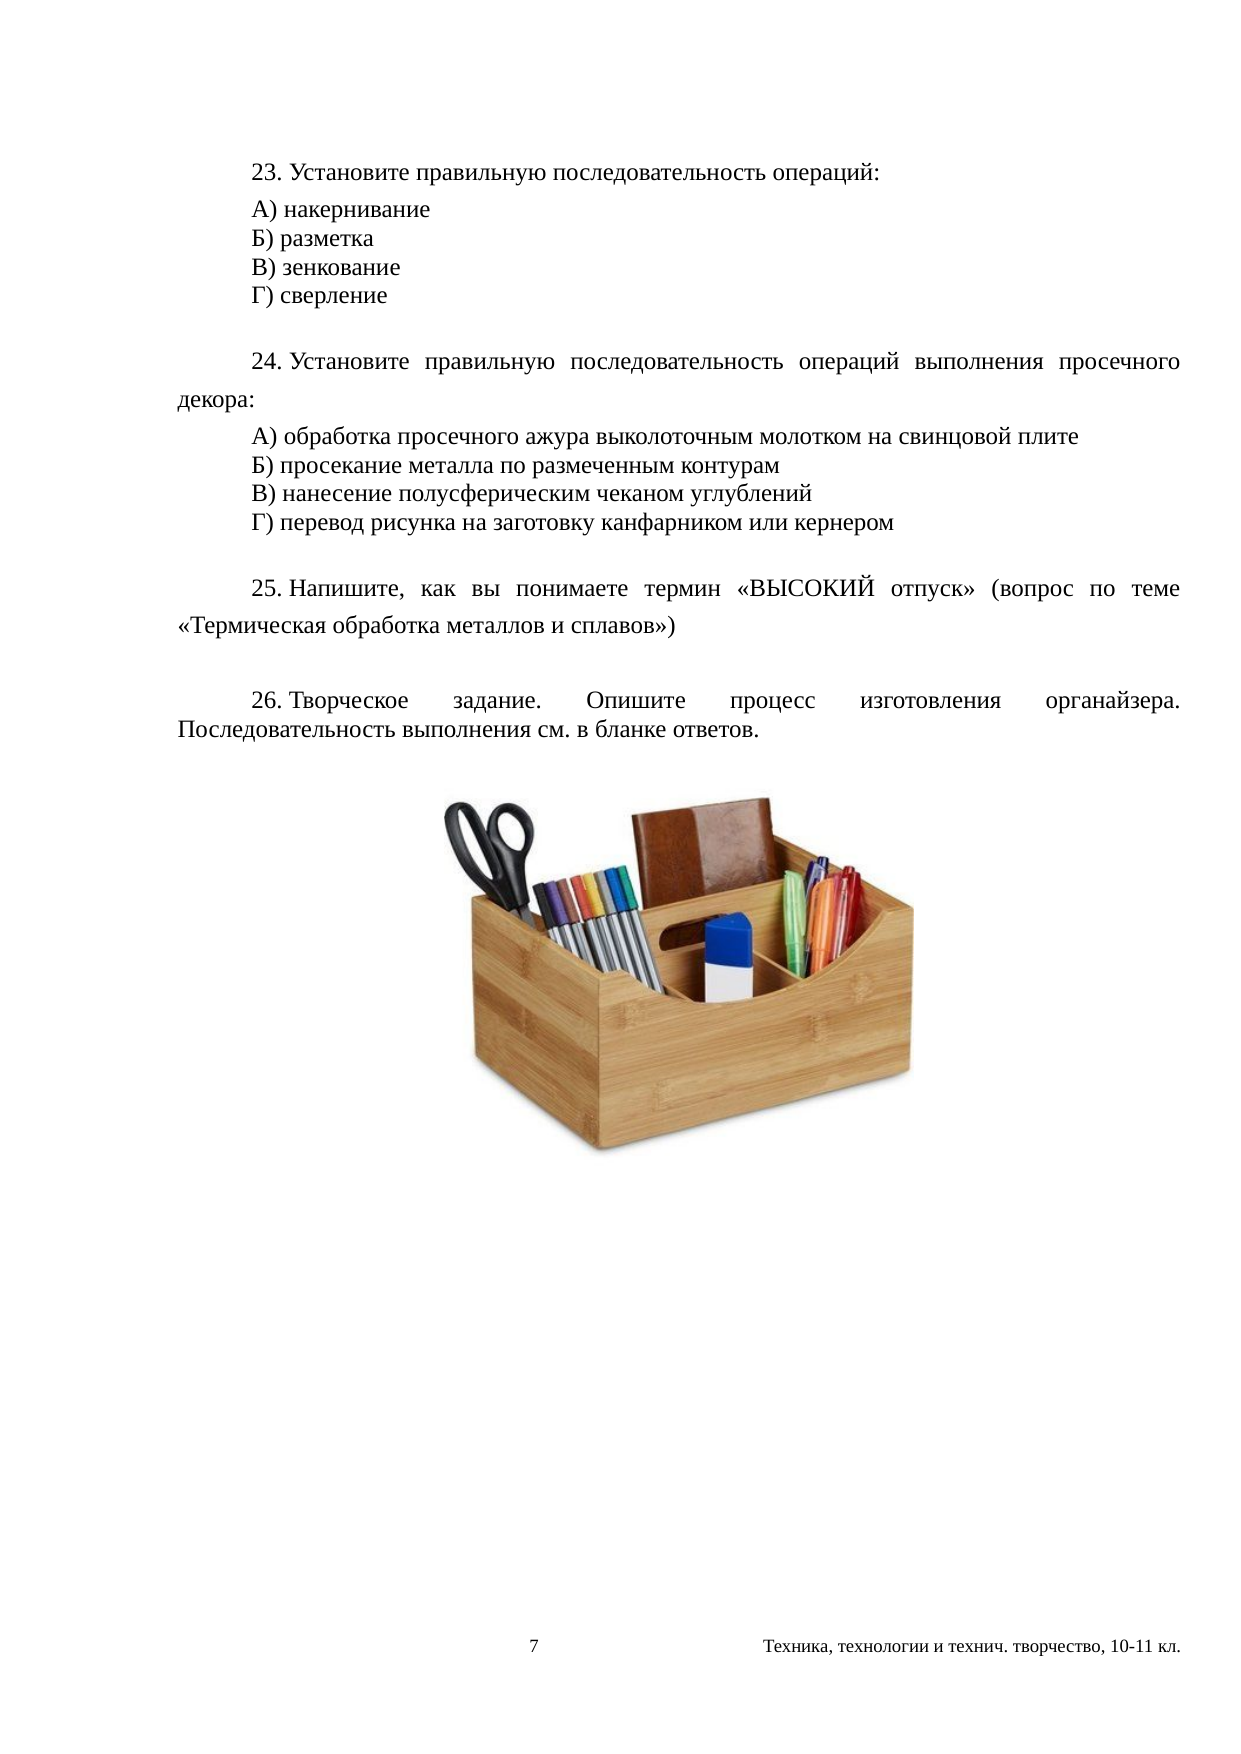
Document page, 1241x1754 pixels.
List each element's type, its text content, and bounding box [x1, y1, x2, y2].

text Г) перевод рисунка на заготовку канфарником или кернером [177, 507, 1181, 536]
picture [444, 742, 914, 1212]
text Б) просекание металла по размеченным контурам [177, 450, 1181, 478]
list Творческое задание. Опишите процесс изготовления органайзера. Последовательность выполнения см. в бланке ответов. [177, 685, 1181, 743]
text В) зенкование [177, 252, 1181, 280]
text Г) сверление [177, 280, 1181, 309]
text Б) разметка [177, 223, 1181, 252]
list Установите правильную последовательность операций: [177, 157, 1181, 186]
text А) накернивание [177, 194, 1181, 223]
text В) нанесение полусферическим чеканом углублений [177, 478, 1181, 507]
list Напишите, как вы понимаете термин «ВЫСОКИЙ отпуск» (вопрос по теме «Термическая обработка металлов и сплавов») [177, 573, 1181, 639]
text А) обработка просечного ажура выколоточным молотком на свинцовой плите [177, 421, 1181, 450]
list Установите правильную последовательность операций выполнения просечного декора: [177, 346, 1181, 412]
